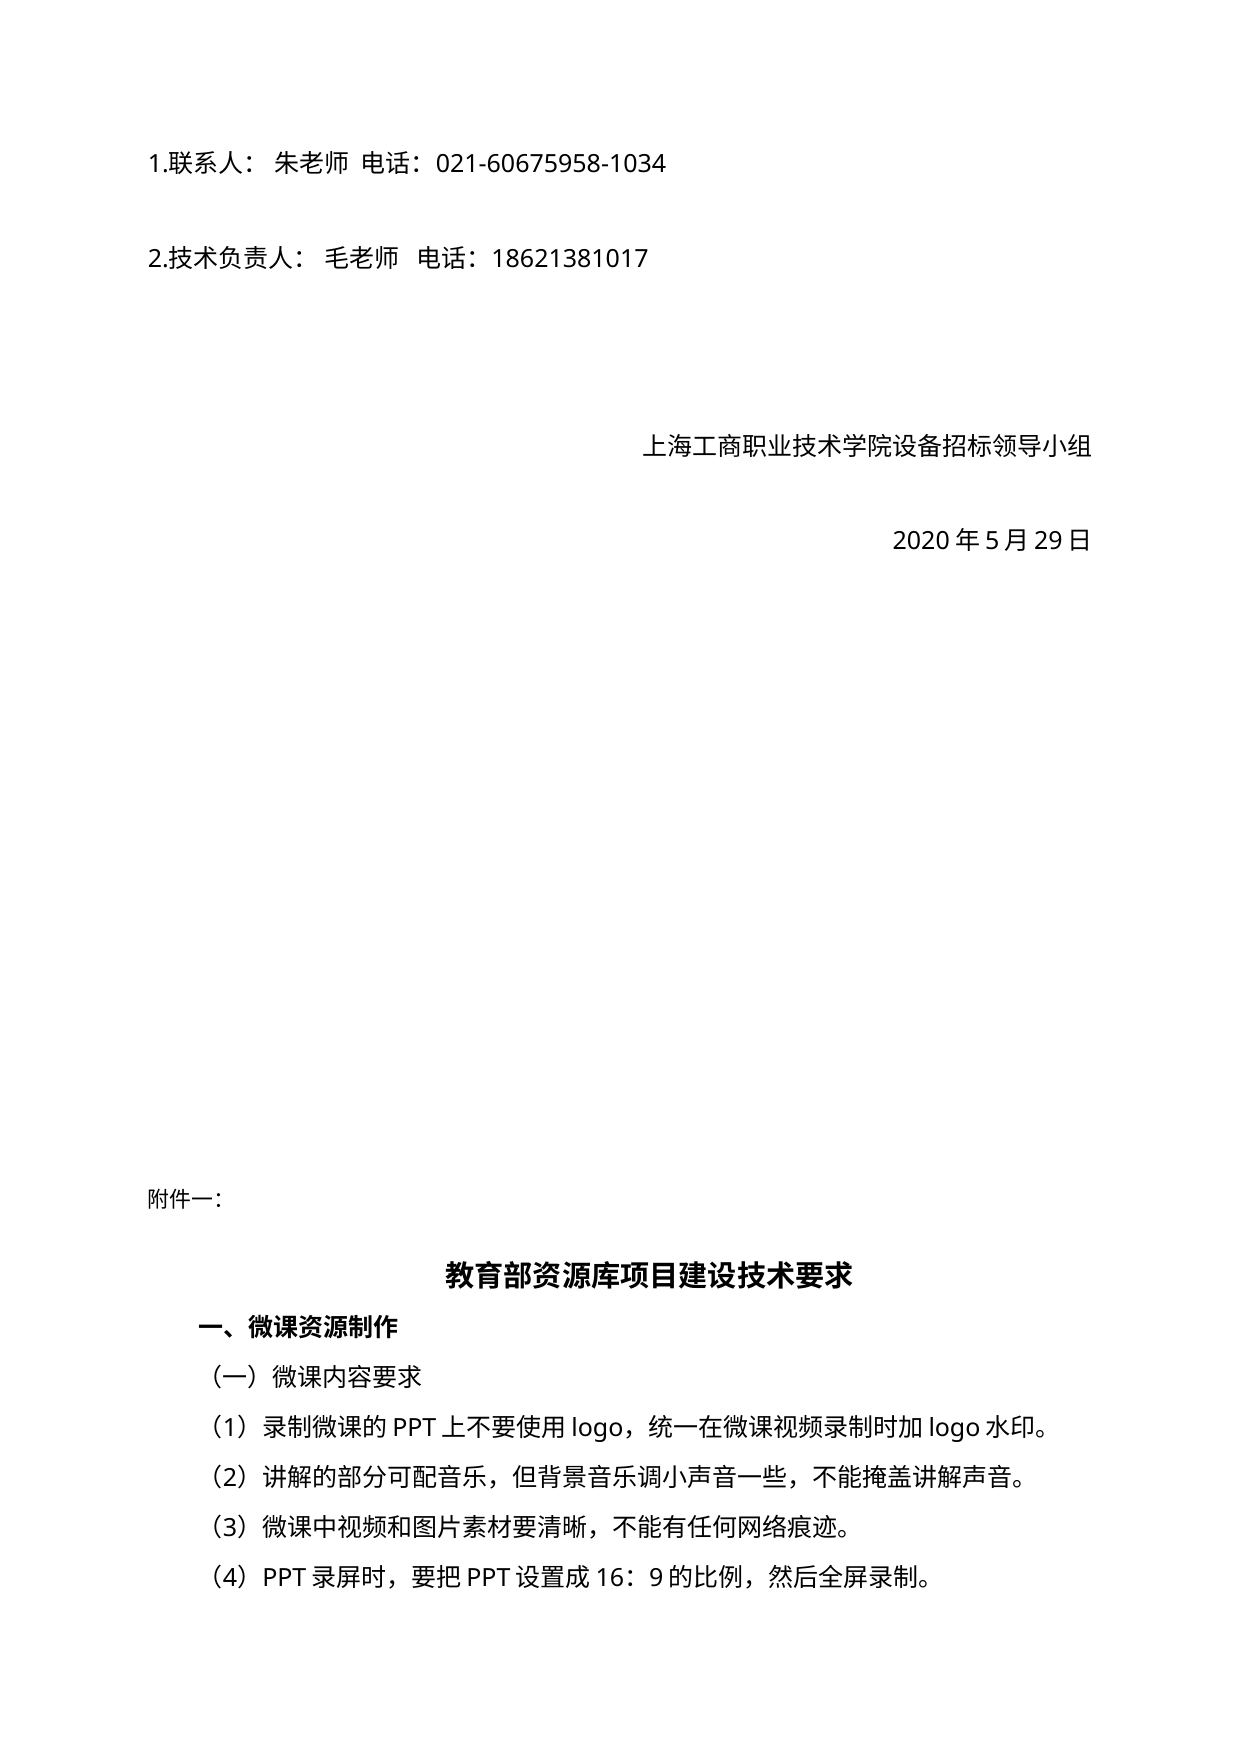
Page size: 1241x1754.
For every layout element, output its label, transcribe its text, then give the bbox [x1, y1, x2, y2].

text （4）PPT录屏时，要把PPT设置成16：9的比例，然后全屏录制。 [148, 1546, 1092, 1596]
text （2）讲解的部分可配音乐，但背景音乐调小声音一些，不能掩盖讲解声音。 [148, 1446, 1092, 1496]
text （一）微课内容要求 [148, 1346, 1092, 1396]
text 一、微课资源制作 [148, 1296, 1092, 1346]
text 附件一： [148, 1181, 1092, 1214]
text （3）微课中视频和图片素材要清晰，不能有任何网络痕迹。 [148, 1496, 1092, 1546]
text 2020年5月29日 [148, 506, 1092, 571]
text 1.联系人： 朱老师 电话：021-60675958-1034 [148, 129, 1092, 194]
text 上海工商职业技术学院设备招标领导小组 [148, 412, 1092, 477]
text （1）录制微课的PPT上不要使用logo，统一在微课视频录制时加logo水印。 [148, 1396, 1092, 1446]
text 2.技术负责人： 毛老师 电话：18621381017 [148, 224, 1092, 289]
text 教育部资源库项目建设技术要求 [148, 1246, 1092, 1296]
